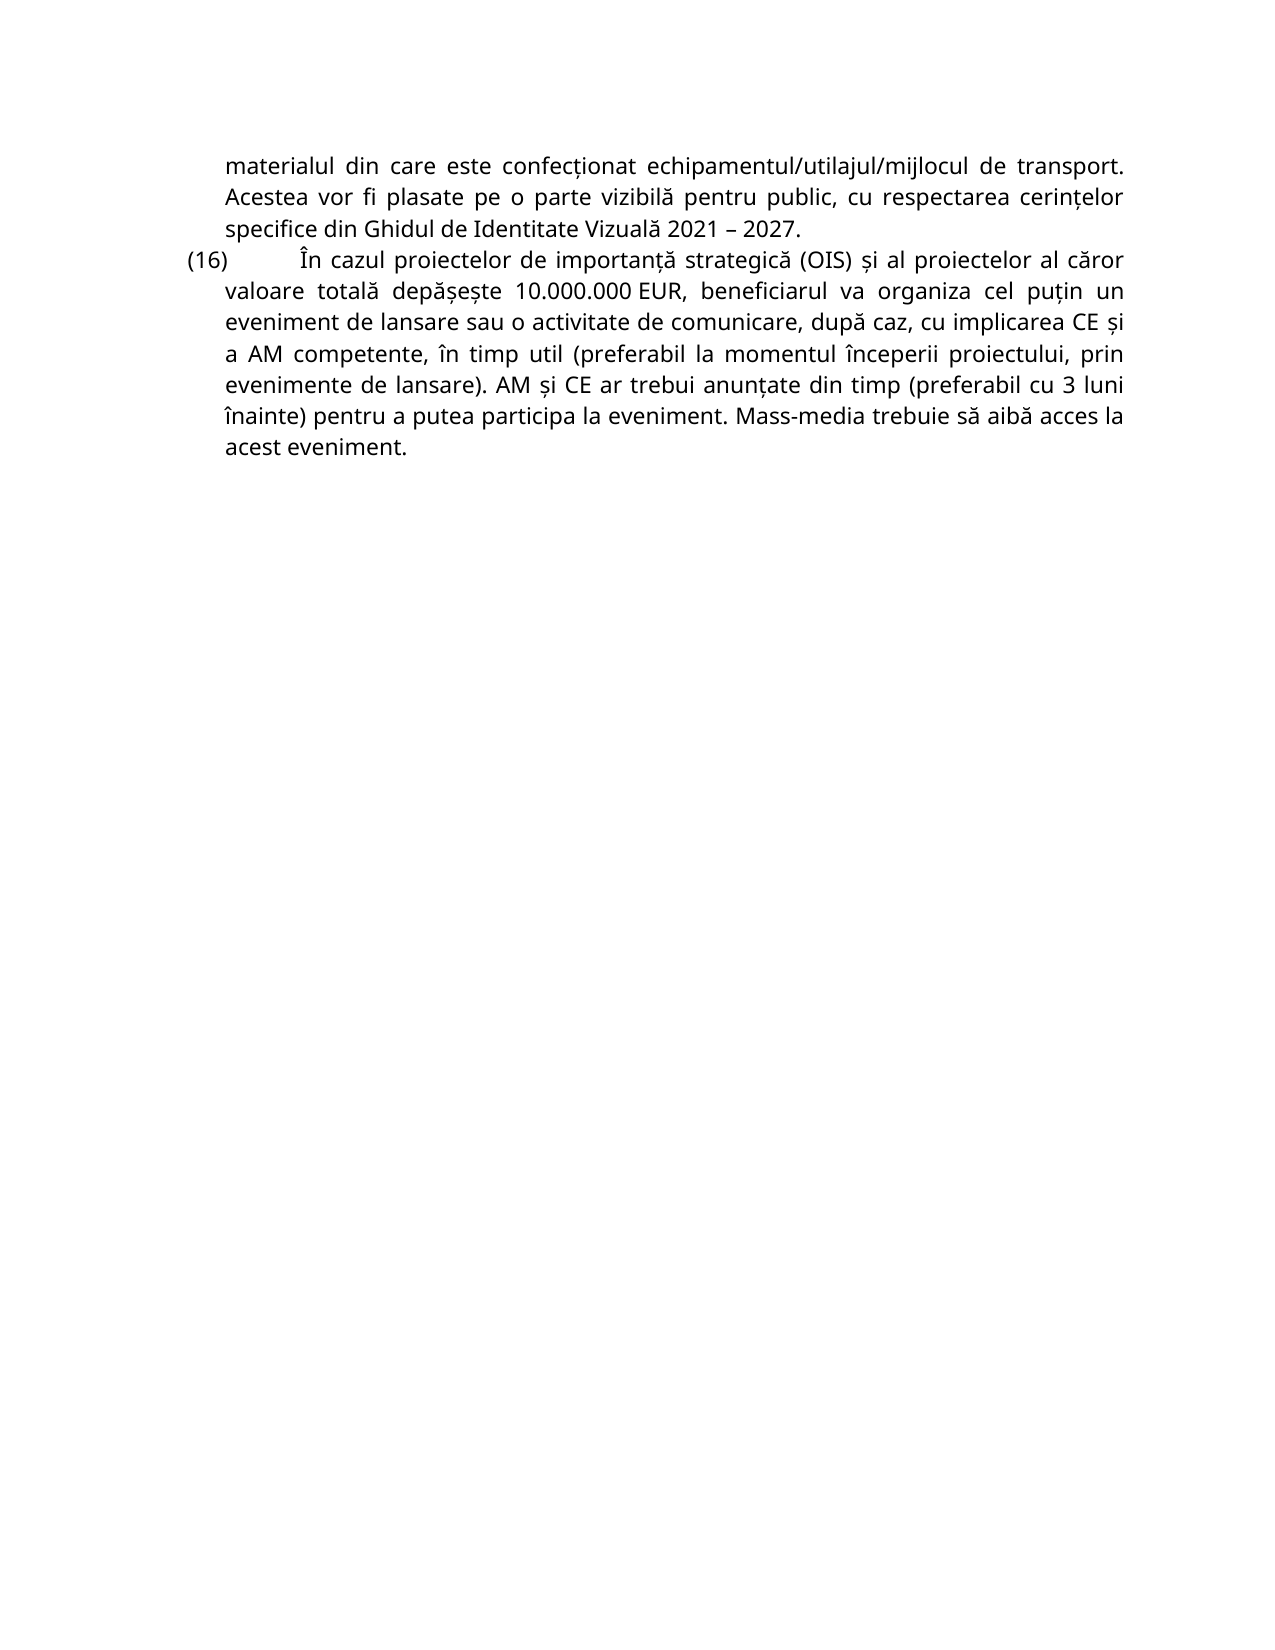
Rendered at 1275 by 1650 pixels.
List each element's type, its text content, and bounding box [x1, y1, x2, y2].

list În cazul proiectelor de importanță strategică (OIS) și al proiectelor al căror valoare totală depășește 10.000.000 EUR, beneficiarul va organiza cel puțin un eveniment de lansare sau o activitate de comunicare, după caz, cu implicarea CE și a AM competente, în timp util (preferabil la momentul începerii proiectului, prin evenimente de lansare). AM și CE ar trebui anunțate din timp (preferabil cu 3 luni înainte) pentru a putea participa la eveniment. Mass-media trebuie să aibă acces la acest eveniment. [187, 244, 1125, 462]
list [187, 150, 1125, 244]
